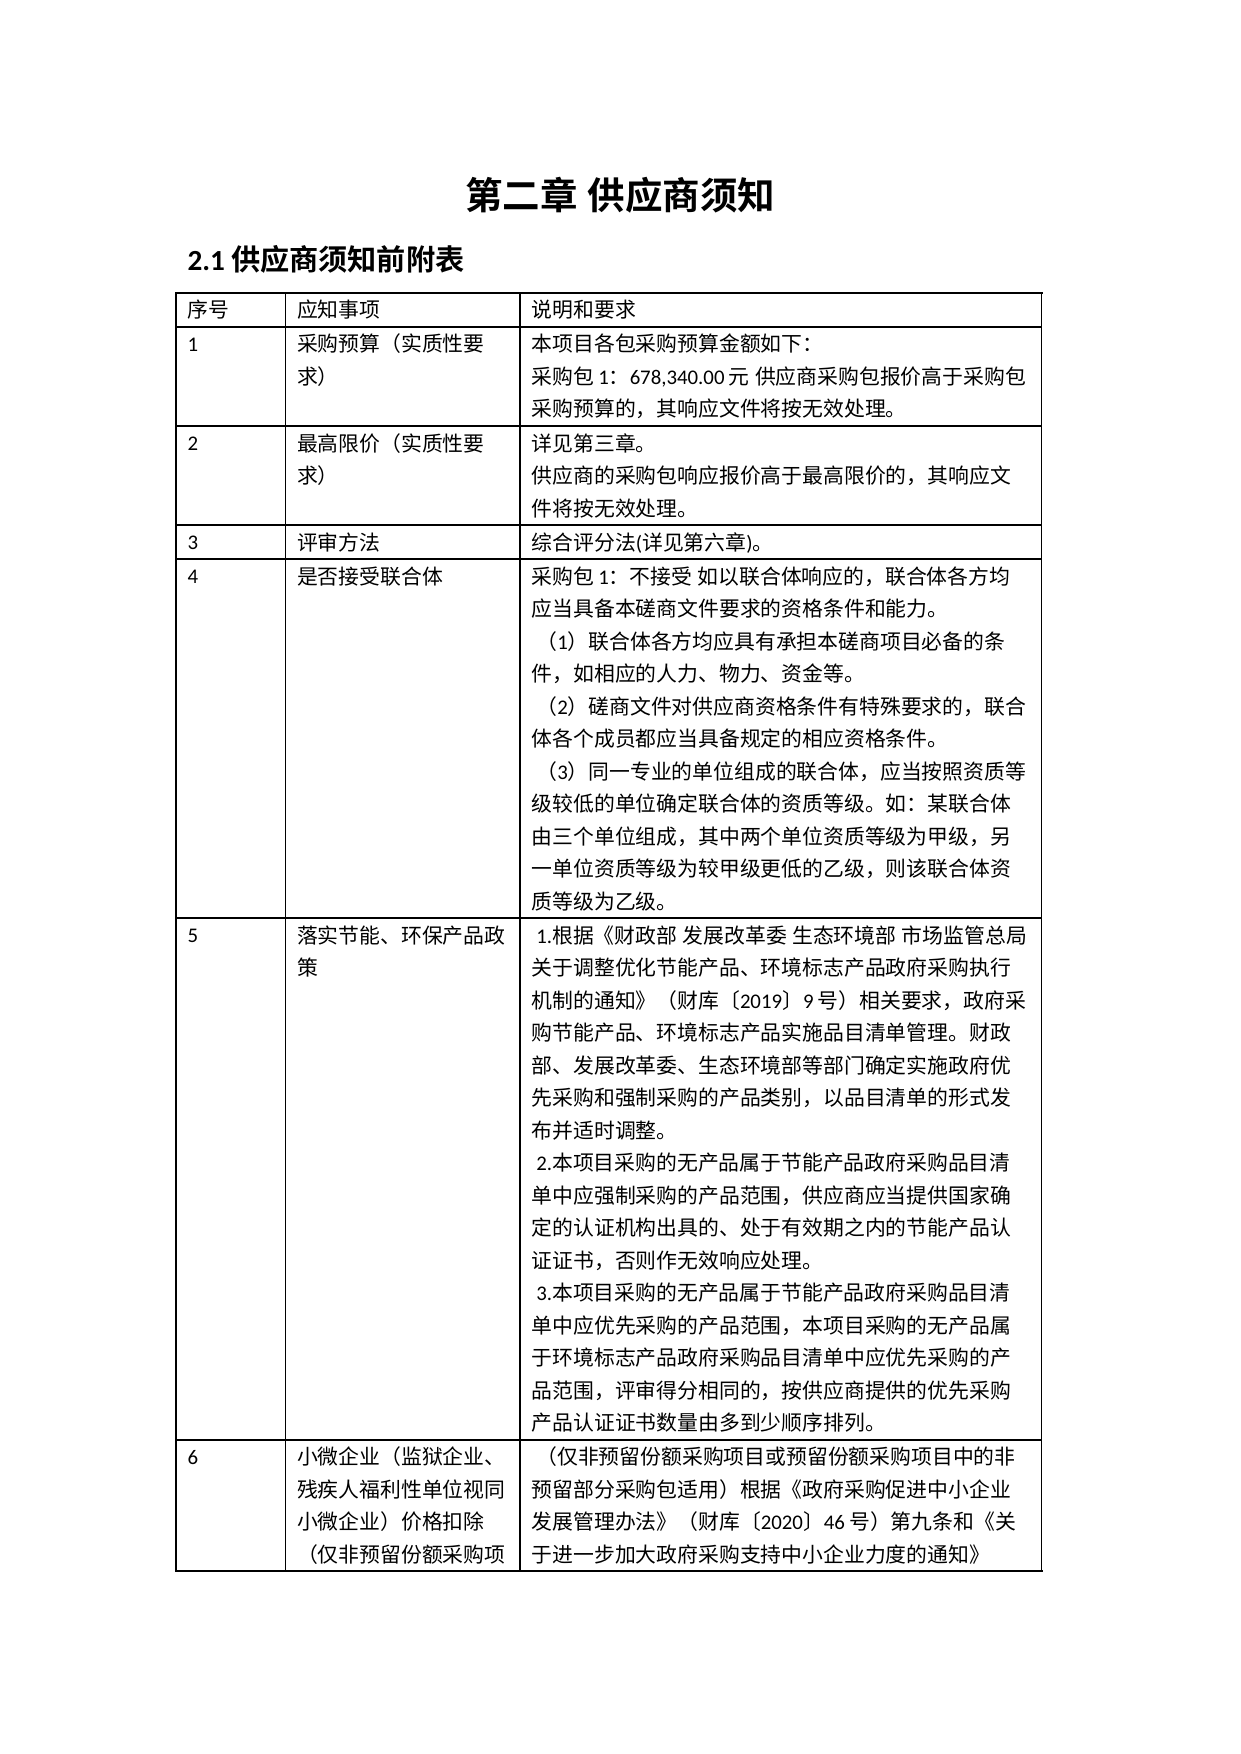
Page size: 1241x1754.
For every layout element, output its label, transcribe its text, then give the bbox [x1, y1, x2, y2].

table_header 说明和要求 [521, 294, 1041, 326]
table_cell 详见第三章。 供应商的采购包响应报价高于最高限价的，其响应文件将按无效处理。 [521, 427, 1041, 524]
table_cell 1 [177, 328, 285, 425]
table_header 应知事项 [286, 294, 519, 326]
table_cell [521, 1441, 1041, 1570]
table_header 序号 [177, 294, 285, 326]
table_cell 最高限价（实质性要求） [286, 427, 519, 524]
text 第二章 供应商须知 [187, 162, 1053, 227]
table_cell 6 [177, 1441, 285, 1570]
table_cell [286, 1441, 519, 1570]
table_cell 评审方法 [286, 526, 519, 558]
table_cell 3 [177, 526, 285, 558]
table_cell 采购预算（实质性要求） [286, 328, 519, 425]
table_cell 落实节能、环保产品政策 [286, 919, 519, 1439]
table_cell 1.根据《财政部 发展改革委 生态环境部 市场监管总局关于调整优化节能产品、环境标志产品政府采购执行机制的通知》（财库〔2019〕9号）相关要求，政府采购节能产品、环境标志产品实施品目清单管理。财政部、发展改革委、生态环境部等部门确定实施政府优先采购和强制采购的产品类别，以品目清单的形式发布并适时调整。 2.本项目采购的无产品属于节能产品政府采购品目清单中应强制采购的产品范围，供应商应当提供国家确定的认证机构出具的、处于有效期之内的节能产品认证证书，否则作无效响应处理。 3.本项目采购的无产品属于节能产品政府采购品目清单中应优先采购的产品范围，本项目采购的无产品属于环境标志产品政府采购品目清单中应优先采购的产品范围，评审得分相同的，按供应商提供的优先采购产品认证证书数量由多到少顺序排列。 [521, 919, 1041, 1439]
text 2.1供应商须知前附表 [187, 227, 1053, 292]
table_cell 采购包1：不接受 如以联合体响应的，联合体各方均应当具备本磋商文件要求的资格条件和能力。 （1）联合体各方均应具有承担本磋商项目必备的条件，如相应的人力、物力、资金等。 （2）磋商文件对供应商资格条件有特殊要求的，联合体各个成员都应当具备规定的相应资格条件。 （3）同一专业的单位组成的联合体，应当按照资质等级较低的单位确定联合体的资质等级。如：某联合体由三个单位组成，其中两个单位资质等级为甲级，另一单位资质等级为较甲级更低的乙级，则该联合体资质等级为乙级。 [521, 560, 1041, 917]
table_cell 2 [177, 427, 285, 524]
table_cell 综合评分法(详见第六章)。 [521, 526, 1041, 558]
table_cell 是否接受联合体 [286, 560, 519, 917]
table_cell 本项目各包采购预算金额如下： 采购包1：678,340.00元 供应商采购包报价高于采购包采购预算的，其响应文件将按无效处理。 [521, 328, 1041, 425]
table_cell 5 [177, 919, 285, 1439]
table_cell 4 [177, 560, 285, 917]
